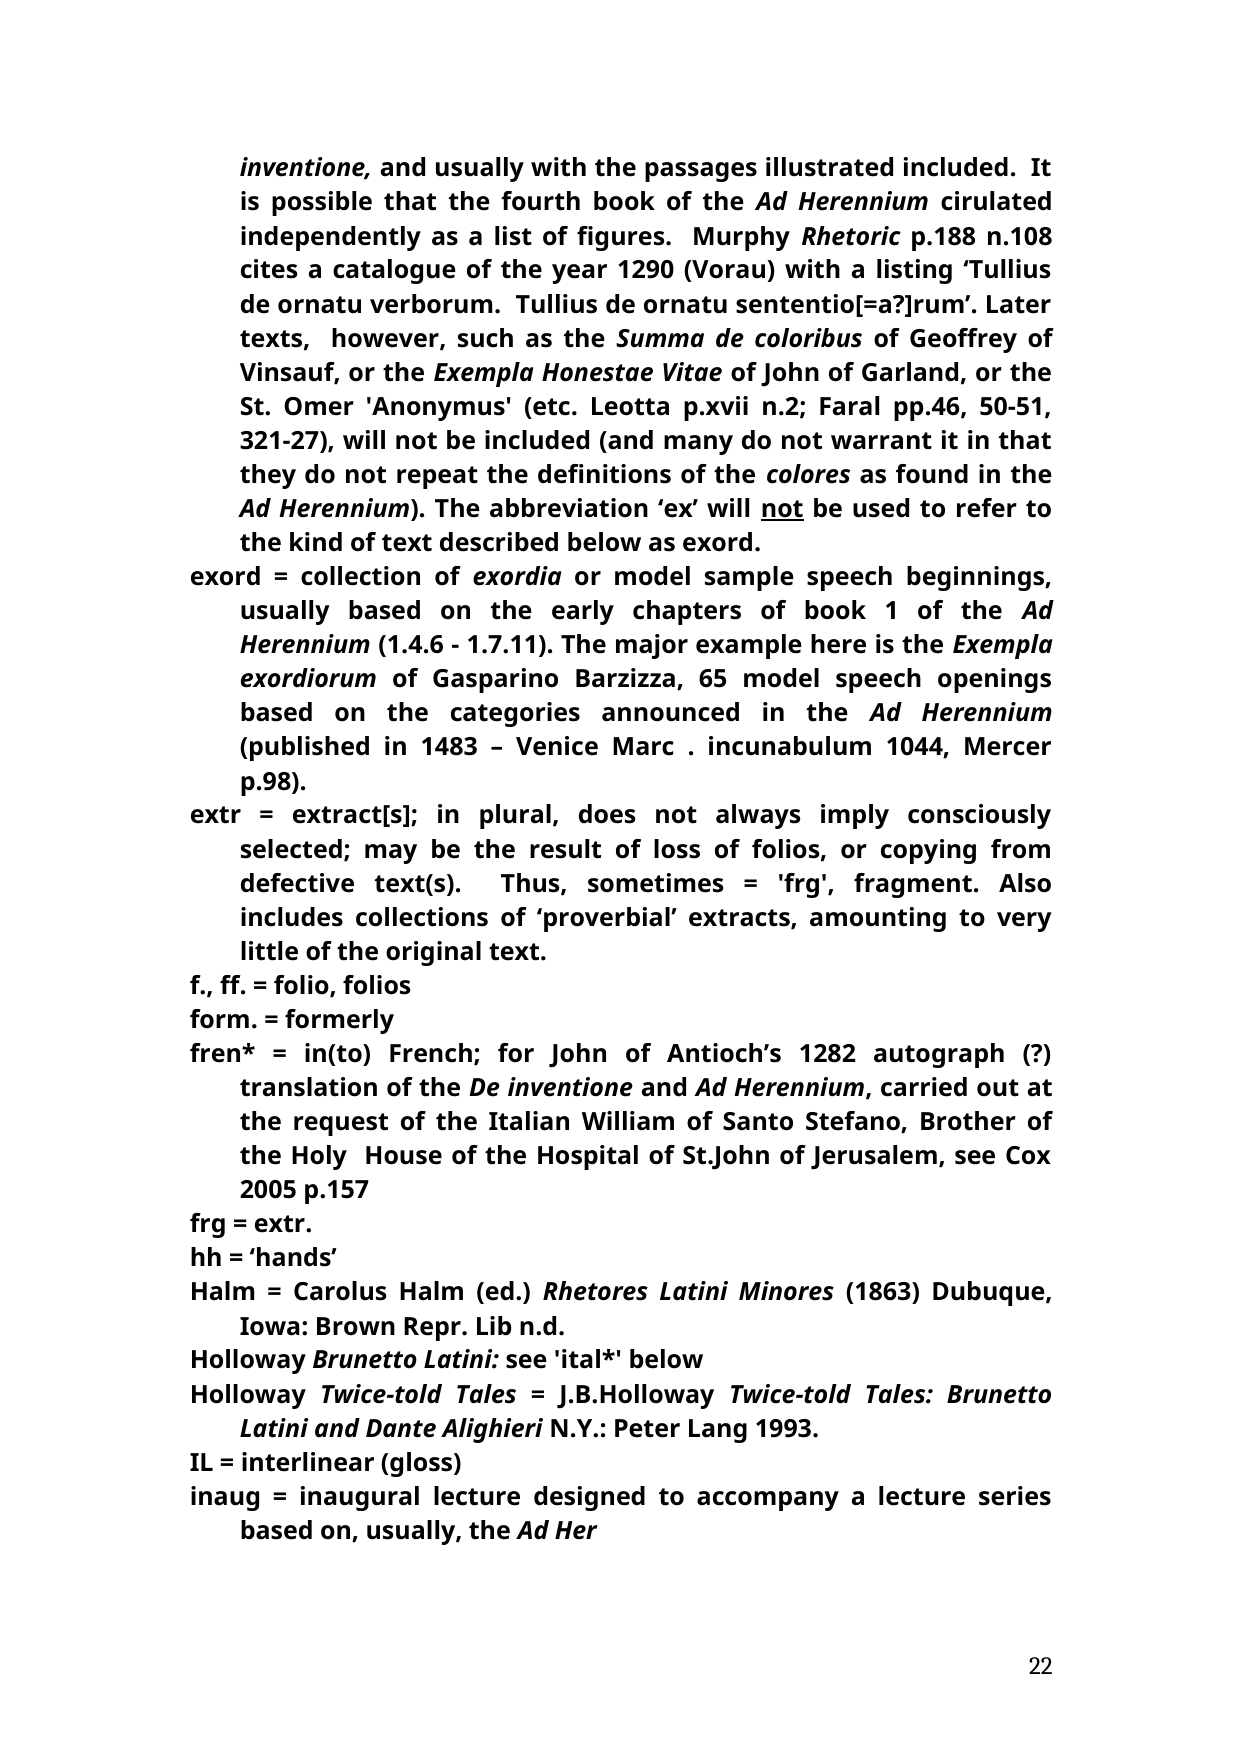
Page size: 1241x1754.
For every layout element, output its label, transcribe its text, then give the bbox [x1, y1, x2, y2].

text hh = ‘hands’ [189, 1240, 1053, 1274]
text exord = collection of exordia or model sample speech beginnings, usually based on the early chapters of book 1 of the Ad Herennium (1.4.6 - 1.7.11). The major example here is the Exempla exordiorum of Gasparino Barzizza, 65 model speech openings based on the categories announced in the Ad Herennium (published in 1483 – Venice Marc . incunabulum 1044, Mercer p.98). [189, 559, 1053, 797]
text fren* = in(to) French; for John of Antioch’s 1282 autograph (?) translation of the De inventione and Ad Herennium, carried out at the request of the Italian William of Santo Stefano, Brother of the Holy House of the Hospital of St.John of Jerusalem, see Cox 2005 p.157 [189, 1036, 1053, 1206]
text inaug = inaugural lecture designed to accompany a lecture series based on, usually, the Ad Her [189, 1478, 1053, 1547]
text Halm = Carolus Halm (ed.) Rhetores Latini Minores (1863) Dubuque, Iowa: Brown Repr. Lib n.d. [189, 1274, 1053, 1342]
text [189, 150, 1053, 559]
text extr = extract[s]; in plural, does not always imply consciously selected; may be the result of loss of folios, or copying from defective text(s). Thus, sometimes = 'frg', fragment. Also includes collections of ‘proverbial’ extracts, amounting to very little of the original text. [189, 797, 1053, 967]
text Holloway Twice-told Tales = J.B.Holloway Twice-told Tales: Brunetto Latini and Dante Alighieri N.Y.: Peter Lang 1993. [189, 1376, 1053, 1444]
text f., ff. = folio, folios [189, 967, 1053, 1002]
text frg = extr. [189, 1206, 1053, 1240]
text Holloway Brunetto Latini: see 'ital*' below [189, 1342, 1053, 1376]
text form. = formerly [189, 1002, 1053, 1036]
text IL = interlinear (gloss) [189, 1444, 1053, 1478]
